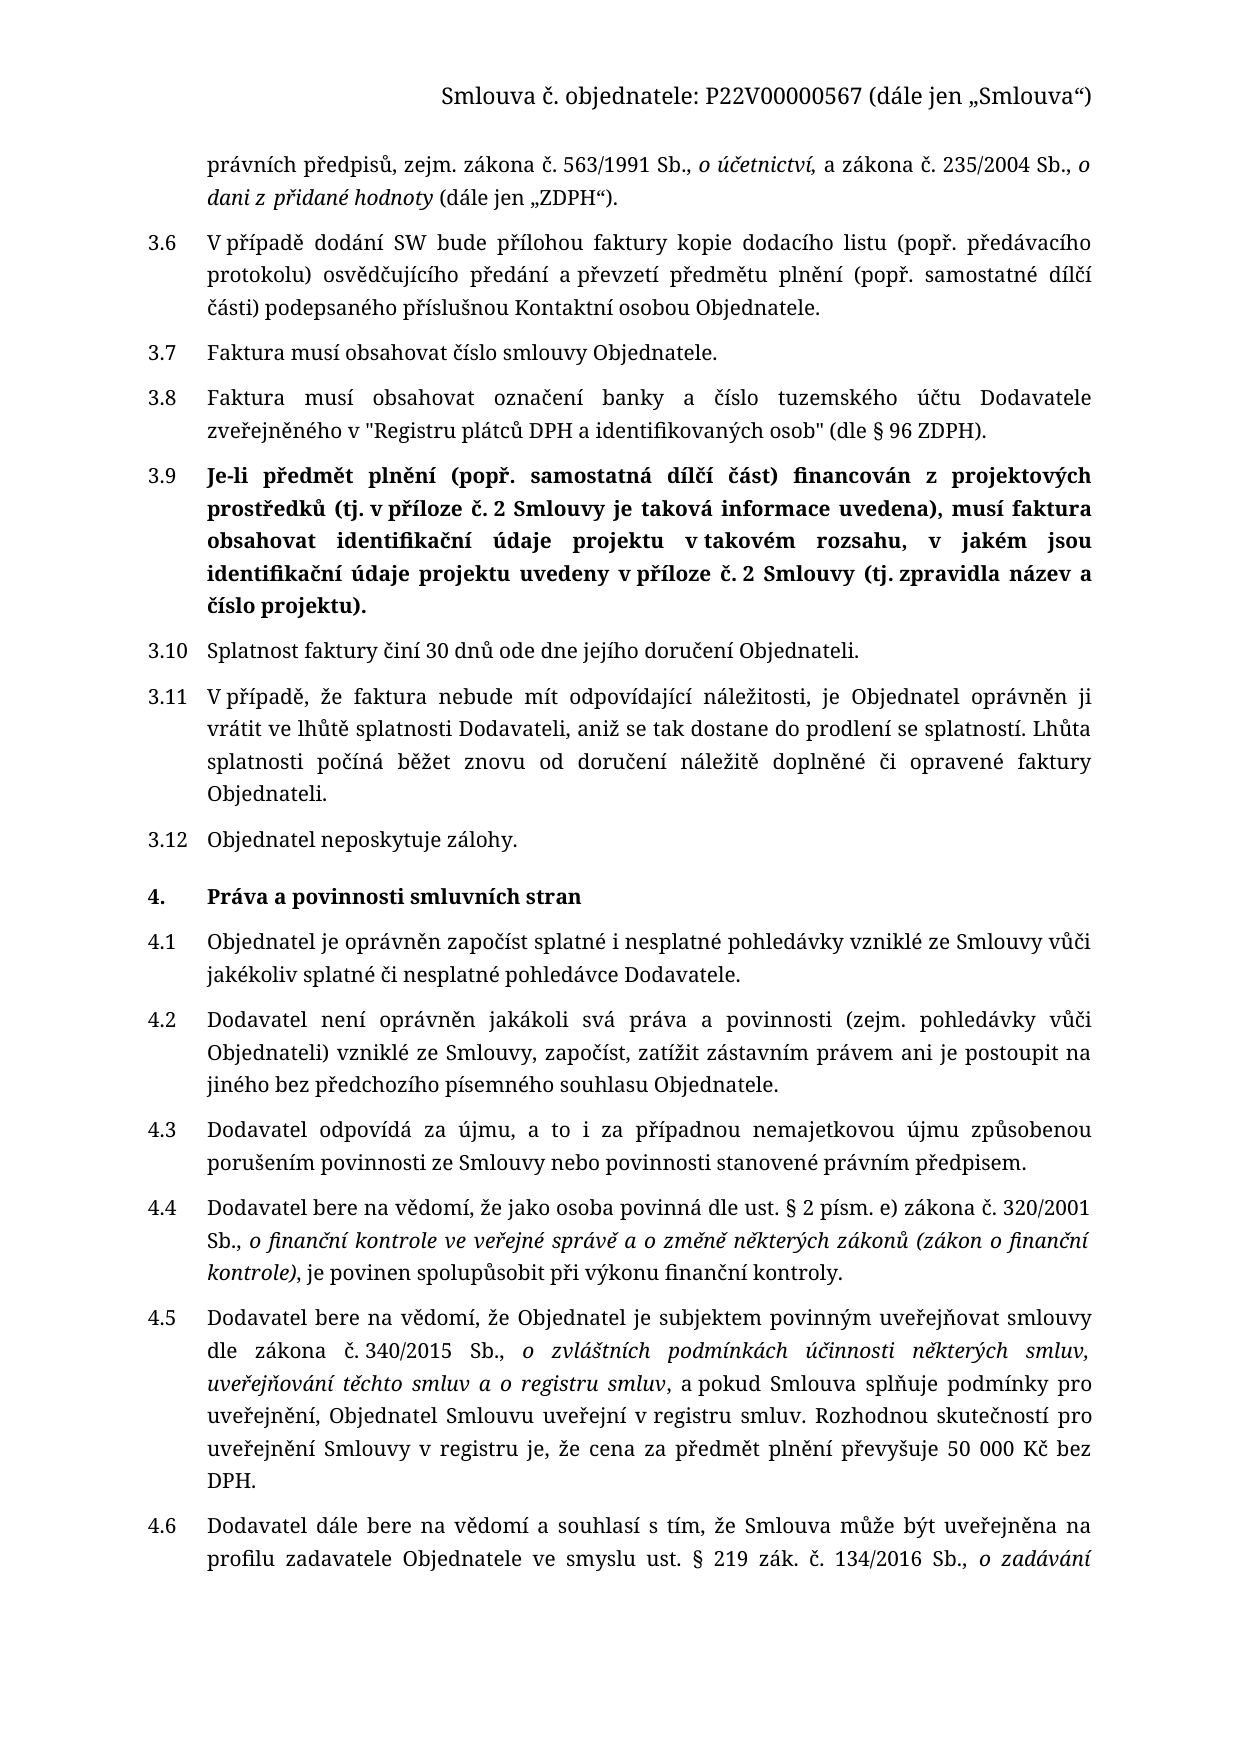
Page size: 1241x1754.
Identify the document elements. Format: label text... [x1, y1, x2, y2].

list Dodavatel bere na vědomí, že jako osoba povinná dle ust. § 2 písm. e) zákona č. 320/2001 Sb., o finanční kontrole ve veřejné správě a o změně některých zákonů (zákon o finanční kontrole), je povinen spolupůsobit při výkonu finanční kontroly. [148, 1193, 1092, 1287]
list Dodavatel bere na vědomí, že Objednatel je subjektem povinným uveřejňovat smlouvy dle zákona č. 340/2015 Sb., o zvláštních podmínkách účinnosti některých smluv, uveřejňování těchto smluv a o registru smluv, a pokud Smlouva splňuje podmínky pro uveřejnění, Objednatel Smlouvu uveřejní v registru smluv. Rozhodnou skutečností pro uveřejnění Smlouvy v registru je, že cena za předmět plnění převyšuje 50 000 Kč bez DPH. [148, 1303, 1092, 1495]
list Objednatel neposkytuje zálohy. [148, 825, 1092, 853]
list Splatnost faktury činí 30 dnů ode dne jejího doručení Objednateli. [148, 637, 1092, 665]
list Objednatel je oprávněn započíst splatné i nesplatné pohledávky vzniklé ze Smlouvy vůči jakékoliv splatné či nesplatné pohledávce Dodavatele. [148, 927, 1092, 988]
list Faktura musí obsahovat označení banky a číslo tuzemského účtu Dodavatele zveřejněného v "Registru plátců DPH a identifikovaných osob" (dle § 96 ZDPH). [148, 383, 1092, 444]
list V případě, že faktura nebude mít odpovídající náležitosti, je Objednatel oprávněn ji vrátit ve lhůtě splatnosti Dodavateli, aniž se tak dostane do prodlení se splatností. Lhůta splatnosti počíná běžet znovu od doručení náležitě doplněné či opravené faktury Objednateli. [148, 682, 1092, 808]
list Faktura musí obsahovat číslo smlouvy Objednatele. [148, 338, 1092, 367]
list Dodavatel odpovídá za újmu, a to i za případnou nemajetkovou újmu způsobenou porušením povinnosti ze Smlouvy nebo povinnosti stanovené právním předpisem. [148, 1115, 1092, 1176]
list Práva a povinnosti smluvních stran [148, 882, 1092, 911]
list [148, 150, 1092, 211]
list Je-li předmět plnění (popř. samostatná dílčí část) financován z projektových prostředků (tj. v příloze č. 2 Smlouvy je taková informace uvedena), musí faktura obsahovat identifikační údaje projektu v takovém rozsahu, v jakém jsou identifikační údaje projektu uvedeny v příloze č. 2 Smlouvy (tj. zpravidla název a číslo projektu). [148, 461, 1092, 620]
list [148, 1512, 1092, 1573]
list V případě dodání SW bude přílohou faktury kopie dodacího listu (popř. předávacího protokolu) osvědčujícího předání a převzetí předmětu plnění (popř. samostatné dílčí části) podepsaného příslušnou Kontaktní osobou Objednatele. [148, 228, 1092, 322]
list Dodavatel není oprávněn jakákoli svá práva a povinnosti (zejm. pohledávky vůči Objednateli) vzniklé ze Smlouvy, započíst, zatížit zástavním právem ani je postoupit na jiného bez předchozího písemného souhlasu Objednatele. [148, 1005, 1092, 1099]
